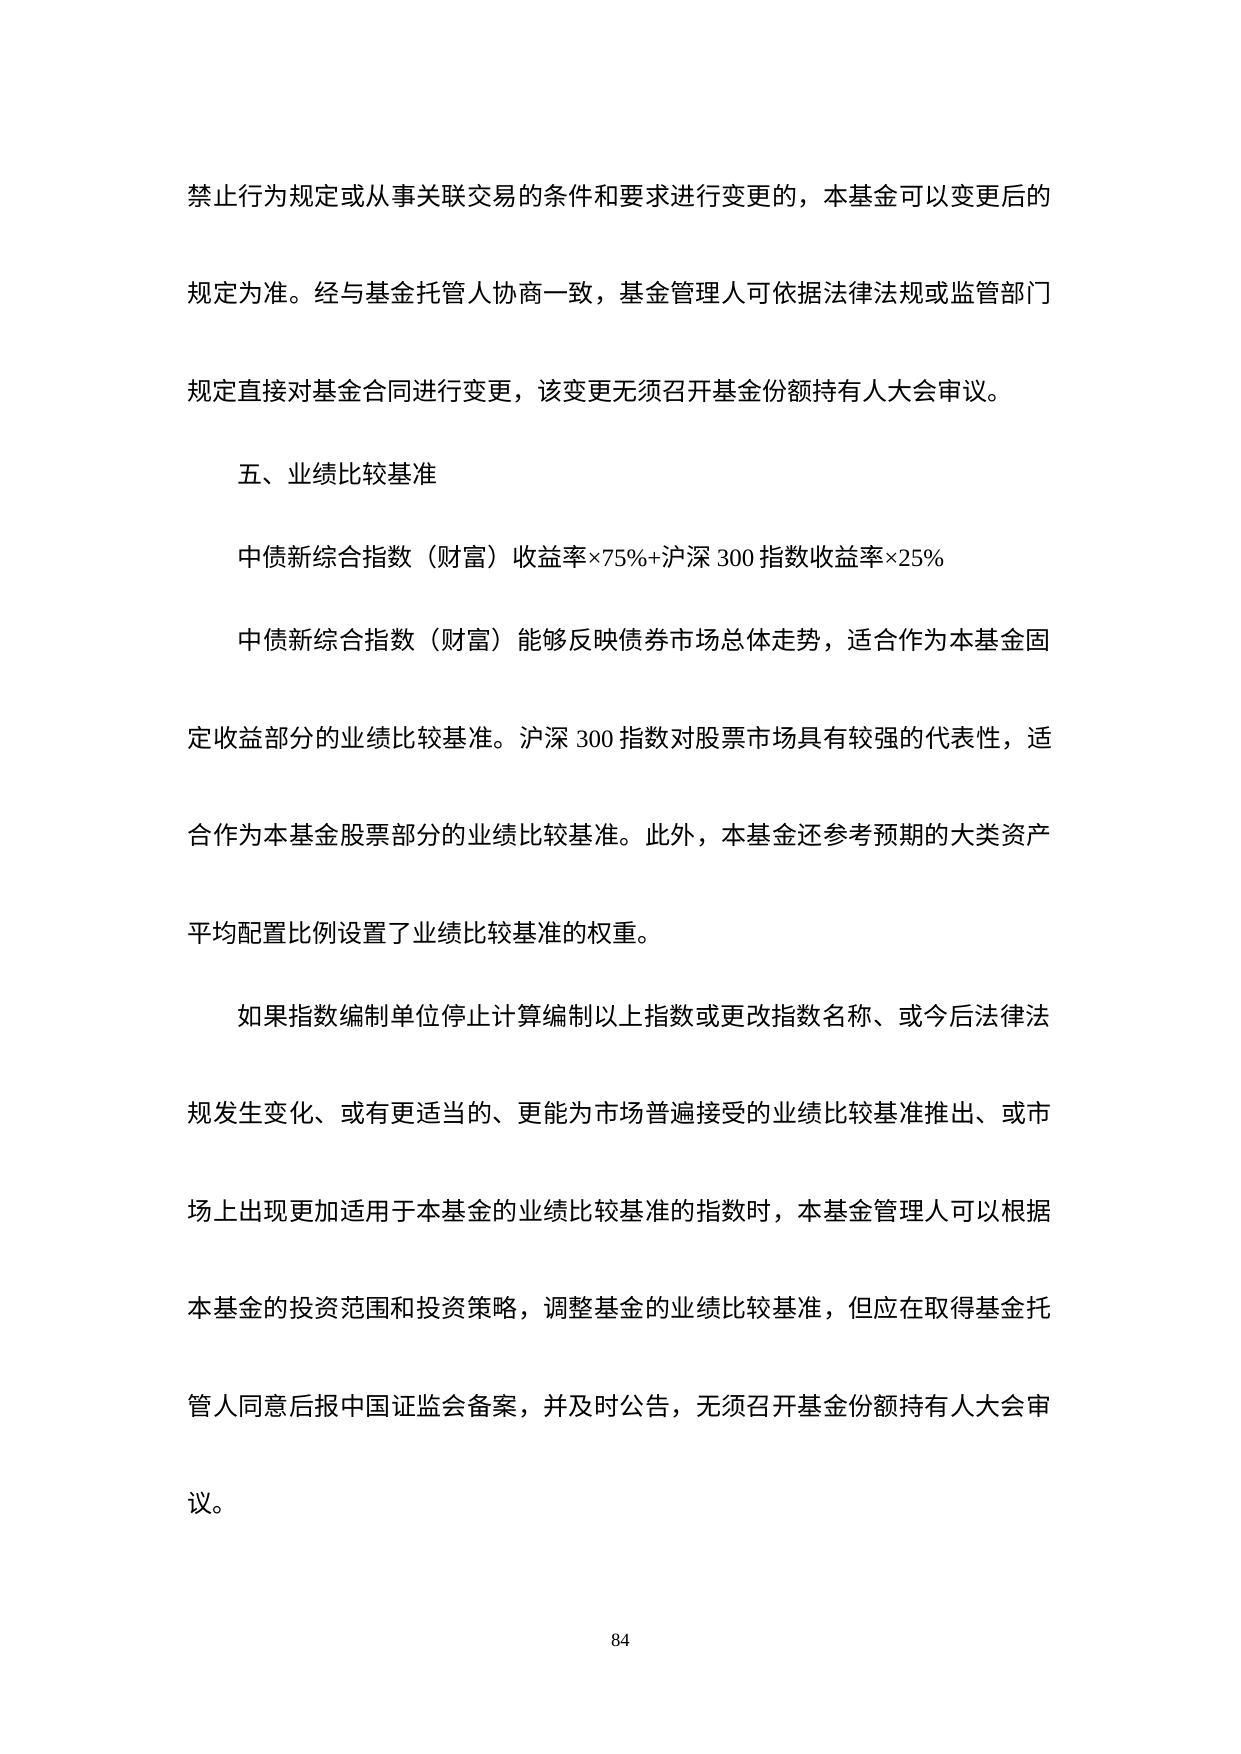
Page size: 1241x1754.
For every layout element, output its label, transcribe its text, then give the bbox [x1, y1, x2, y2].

text 五、业绩比较基准 [187, 440, 1053, 505]
text 中债新综合指数（财富）收益率×75%+沪深300指数收益率×25% [187, 523, 1053, 588]
text 中债新综合指数（财富）能够反映债券市场总体走势，适合作为本基金固定收益部分的业绩比较基准。沪深300指数对股票市场具有较强的代表性，适合作为本基金股票部分的业绩比较基准。此外，本基金还参考预期的大类资产平均配置比例设置了业绩比较基准的权重。 [187, 606, 1053, 964]
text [187, 162, 1053, 422]
text 如果指数编制单位停止计算编制以上指数或更改指数名称、或今后法律法规发生变化、或有更适当的、更能为市场普遍接受的业绩比较基准推出、或市场上出现更加适用于本基金的业绩比较基准的指数时，本基金管理人可以根据本基金的投资范围和投资策略，调整基金的业绩比较基准，但应在取得基金托管人同意后报中国证监会备案，并及时公告，无须召开基金份额持有人大会审议。 [187, 982, 1053, 1534]
